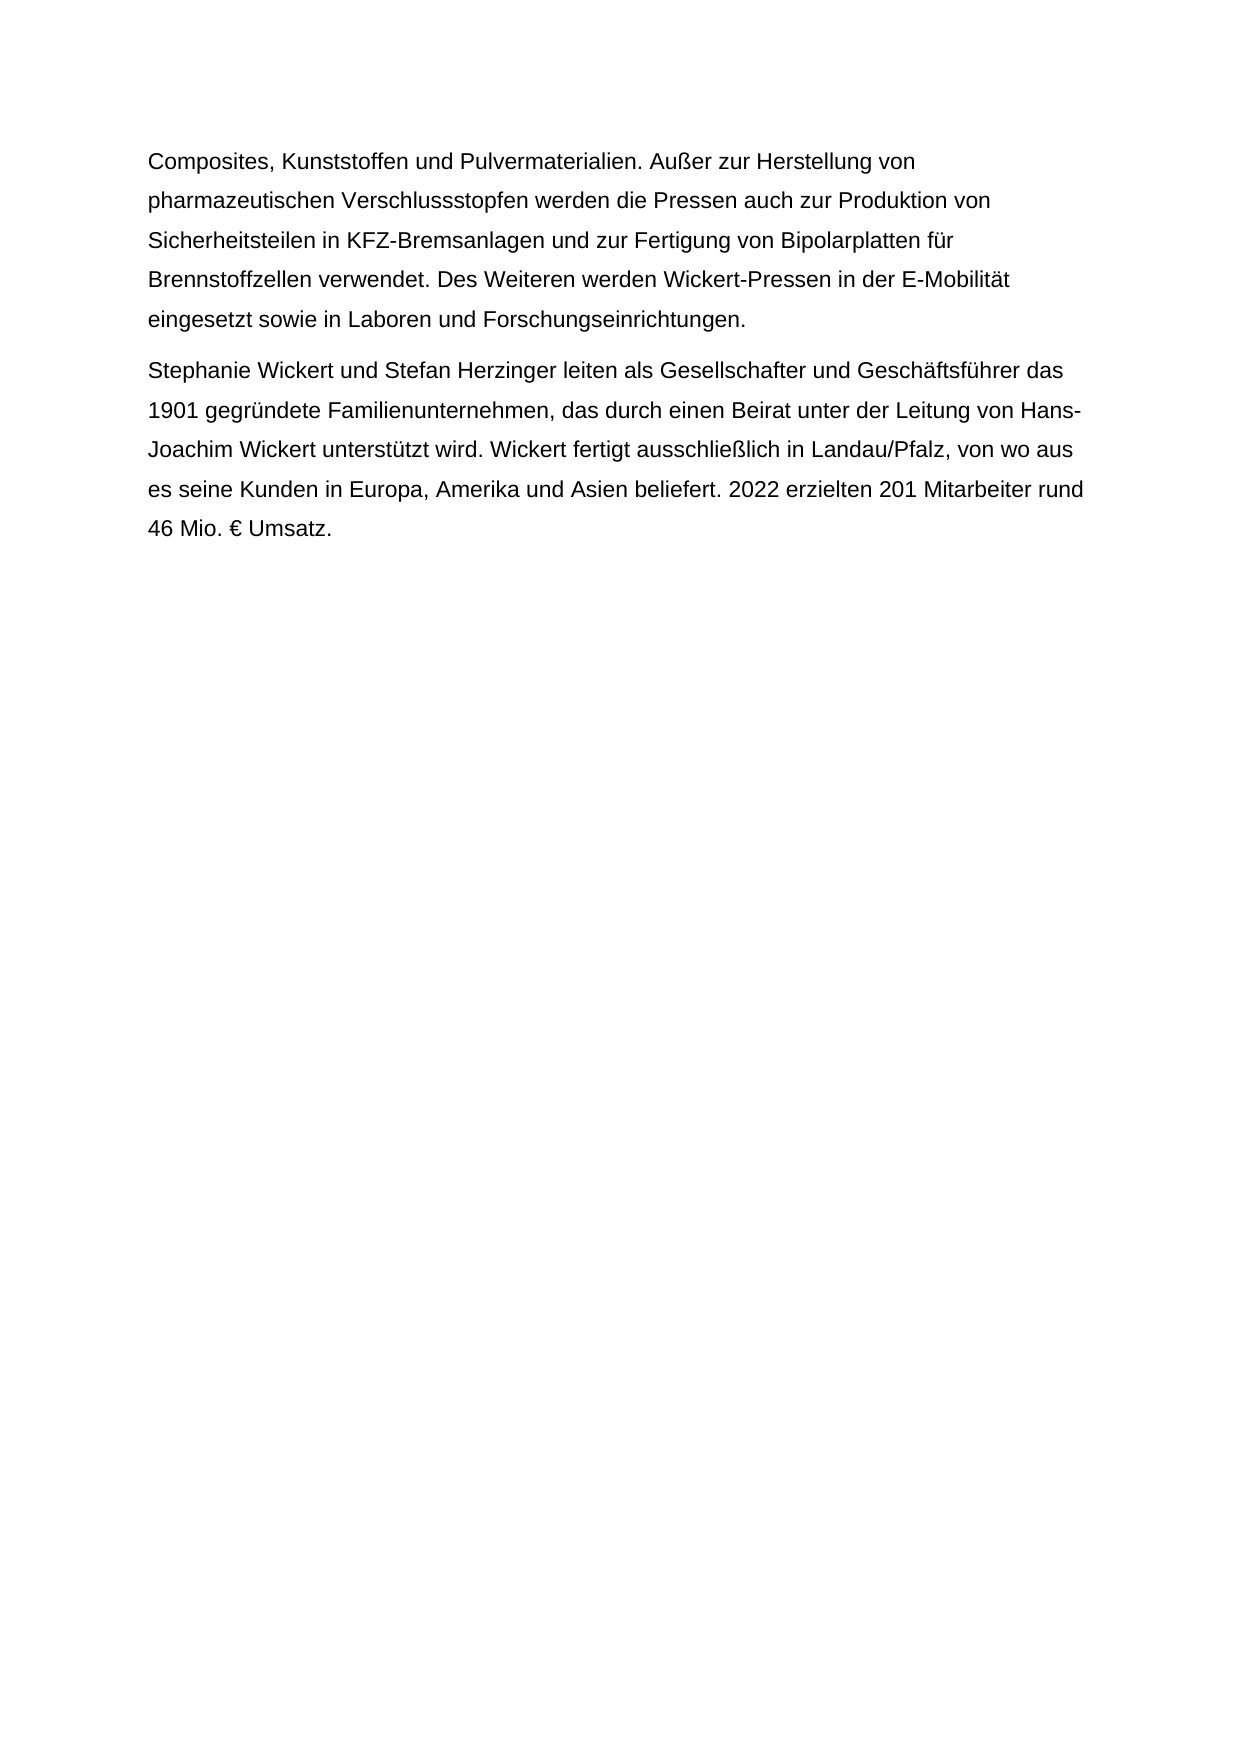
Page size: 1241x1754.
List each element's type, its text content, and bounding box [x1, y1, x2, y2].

text Stephanie Wickert und Stefan Herzinger leiten als Gesellschafter und Geschäftsführer das 1901 gegründete Familienunternehmen, das durch einen Beirat unter der Leitung von Hans-Joachim Wickert unterstützt wird. Wickert fertigt ausschließlich in Landau/Pfalz, von wo aus es seine Kunden in Europa, Amerika und Asien beliefert. 2022 erzielten 201 Mitarbeiter rund 46 Mio. € Umsatz. [148, 357, 1093, 542]
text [148, 148, 1093, 332]
